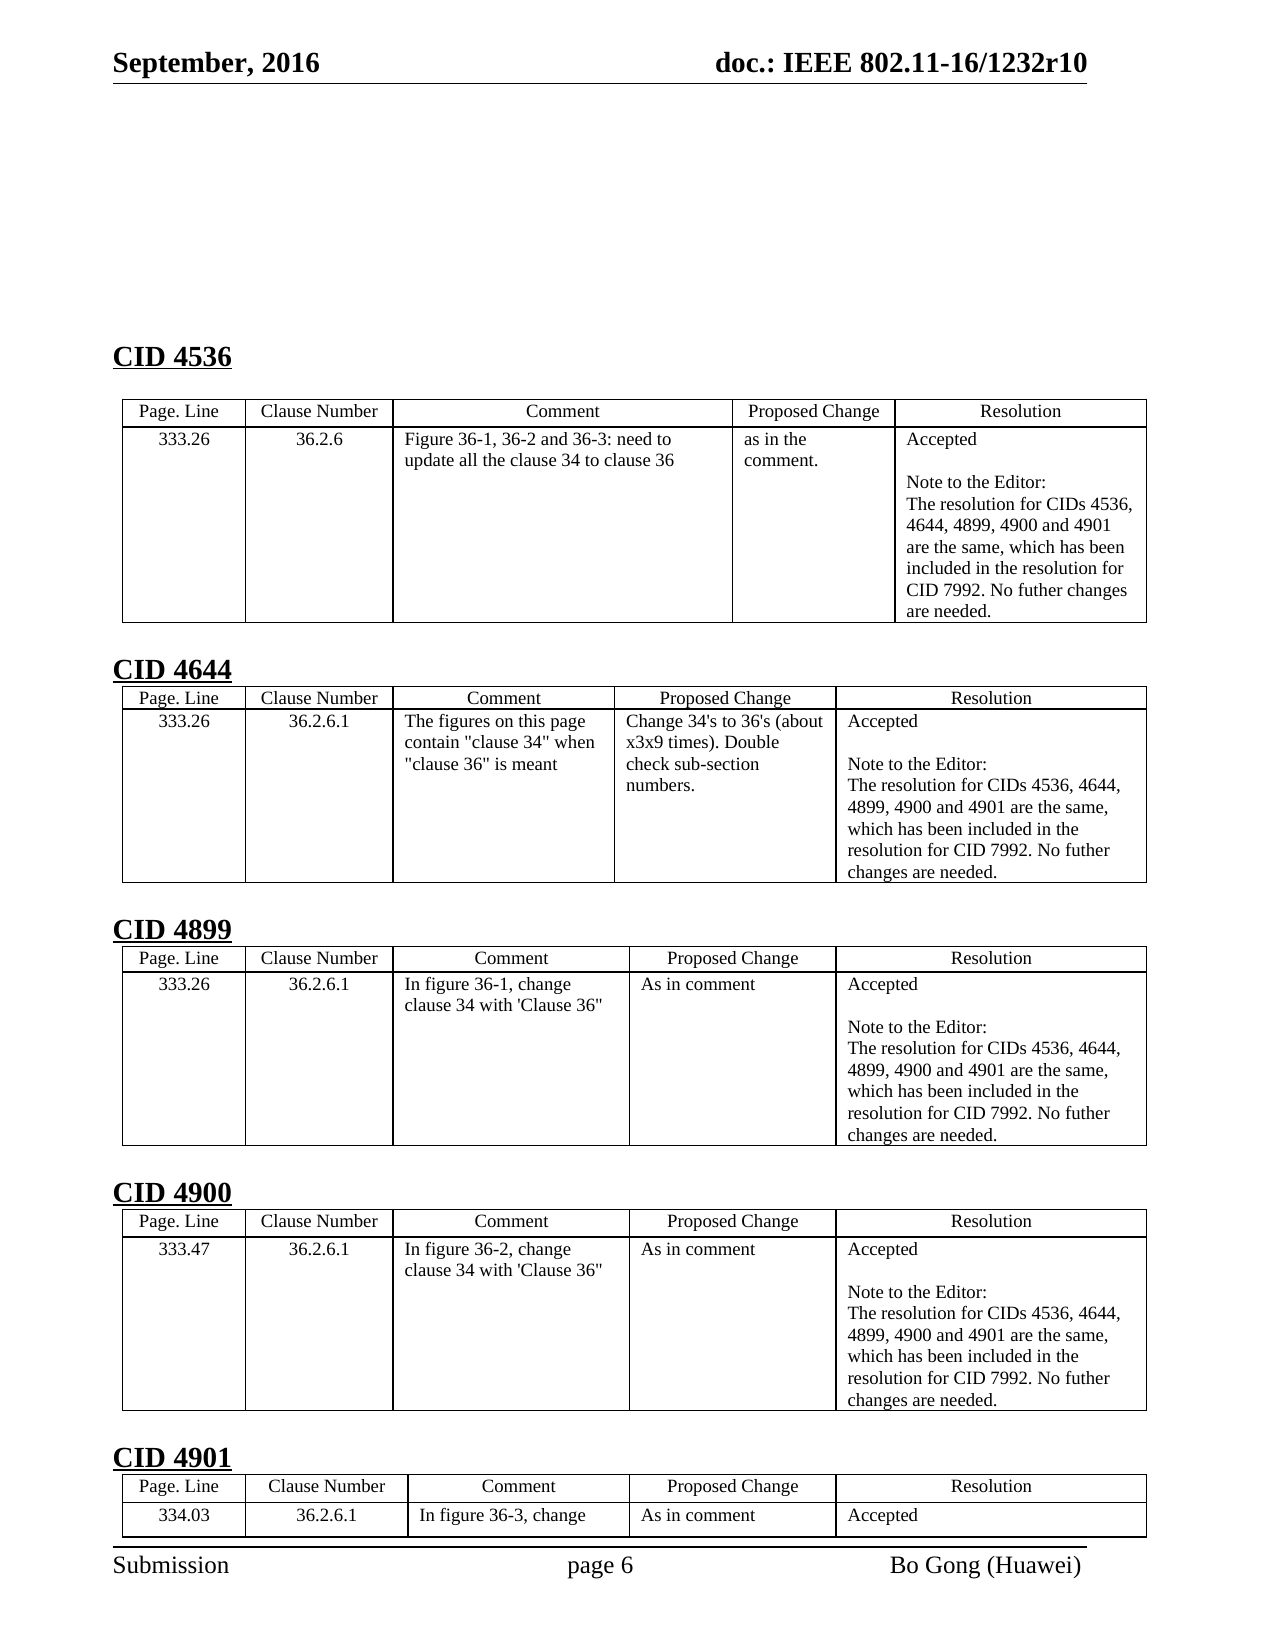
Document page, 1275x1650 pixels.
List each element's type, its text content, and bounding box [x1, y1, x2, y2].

table_header Proposed Change [615, 687, 835, 708]
table_cell 36.2.6.1 [246, 710, 392, 882]
table_header Comment [394, 687, 614, 708]
table_cell In figure 36-1, change clause 34 with 'Clause 36" [394, 973, 629, 1145]
table_cell The figures on this page contain "clause 34" when "clause 36" is meant [394, 710, 614, 882]
table_header Page. Line [123, 947, 245, 971]
subtitle CID 4901 [112, 1440, 1087, 1474]
table_header Clause Number [246, 687, 392, 708]
table_cell 36.2.6 [246, 428, 392, 622]
table_header Clause Number [246, 947, 392, 971]
table_header Proposed Change [630, 1210, 835, 1236]
table_cell 333.47 [123, 1238, 245, 1410]
table_cell 334.03 [123, 1503, 245, 1536]
table_cell 36.2.6.1 [246, 973, 392, 1145]
subtitle CID 4536 [112, 339, 1087, 372]
table_cell As in comment [630, 1503, 835, 1536]
table_header Resolution [837, 1475, 1146, 1502]
table_cell In figure 36-3, change clause 34 with 'Clause 36" [409, 1503, 629, 1536]
table_header Proposed Change [733, 400, 894, 426]
table_cell As in comment [630, 973, 835, 1145]
subtitle CID 4900 [112, 1175, 1087, 1209]
table_header Proposed Change [630, 947, 835, 971]
table_header Comment [394, 1210, 629, 1236]
table_header Resolution [837, 947, 1146, 971]
table_header Page. Line [123, 1210, 245, 1236]
table_header Comment [394, 947, 629, 971]
table_cell Change 34's to 36's (about x3x9 times). Double check sub-section numbers. [615, 710, 835, 882]
table_cell Figure 36-1, 36-2 and 36-3: need to update all the clause 34 to clause 36 [394, 428, 732, 622]
table_cell as in the comment. [733, 428, 894, 622]
table_header Comment [409, 1475, 629, 1502]
table_header Proposed Change [630, 1475, 835, 1502]
table_header Page. Line [123, 687, 245, 708]
table_header Resolution [896, 400, 1146, 426]
table_cell 36.2.6.1 [246, 1238, 392, 1410]
table_header Resolution [837, 687, 1146, 708]
table_header Clause Number [246, 1475, 407, 1502]
table_header Resolution [837, 1210, 1146, 1236]
table_cell In figure 36-2, change clause 34 with 'Clause 36" [394, 1238, 629, 1410]
subtitle CID 4899 [112, 912, 1087, 946]
table_header Clause Number [246, 1210, 392, 1236]
table_header Page. Line [123, 1475, 245, 1502]
table_cell As in comment [630, 1238, 835, 1410]
table_cell 36.2.6.1 [246, 1503, 407, 1536]
table_cell 333.26 [123, 973, 245, 1145]
subtitle CID 4644 [112, 652, 1087, 686]
table_cell 333.26 [123, 428, 245, 622]
table_header Page. Line [123, 400, 245, 426]
table_header Clause Number [246, 400, 392, 426]
table_header Comment [394, 400, 732, 426]
table_cell 333.26 [123, 710, 245, 882]
